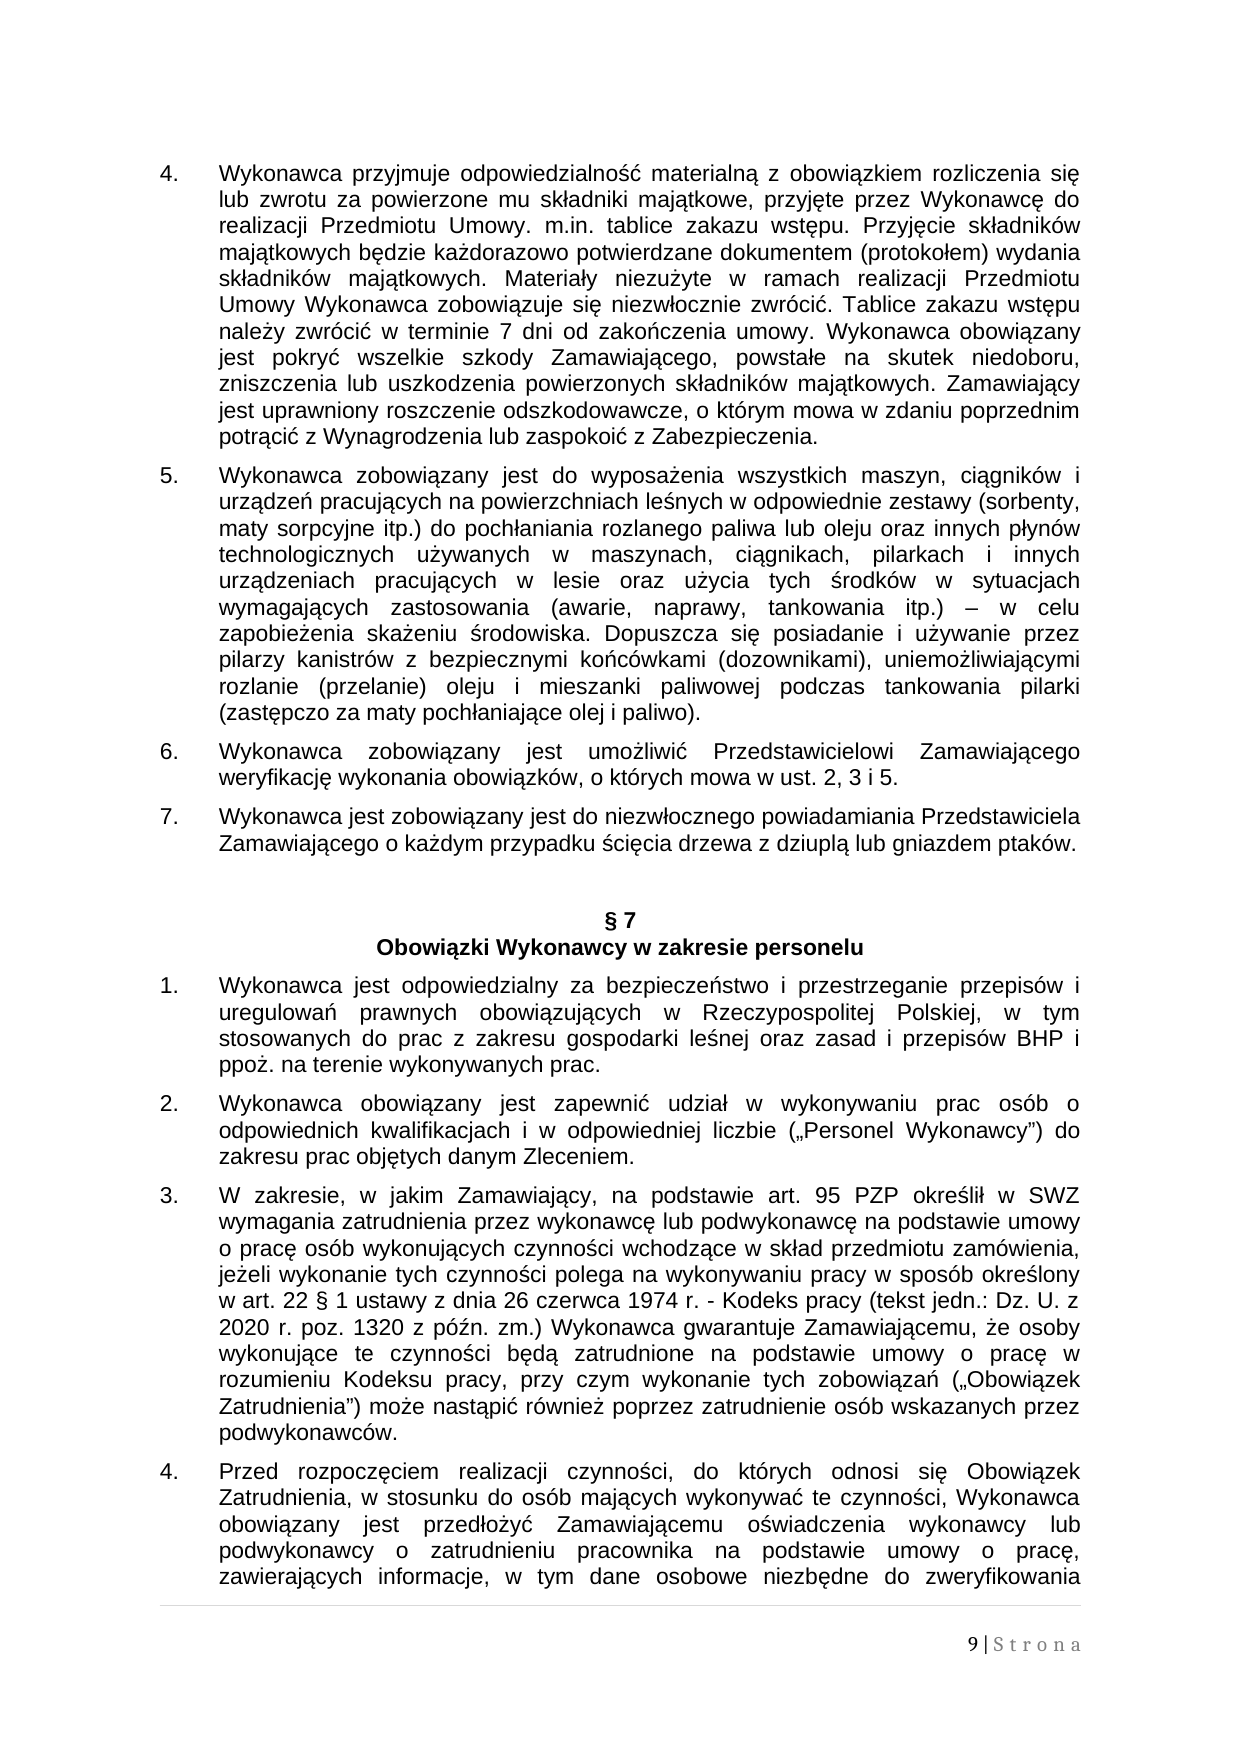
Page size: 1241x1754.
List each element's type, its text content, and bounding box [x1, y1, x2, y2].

text § 7 Obowiązki Wykonawcy w zakresie personelu [159, 907, 1081, 960]
list Wykonawca jest zobowiązany jest do niezwłocznego powiadamiania Przedstawiciela Zamawiającego o każdym przypadku ścięcia drzewa z dziuplą lub gniazdem ptaków. [159, 803, 1081, 856]
list Wykonawca zobowiązany jest do wyposażenia wszystkich maszyn, ciągników i urządzeń pracujących na powierzchniach leśnych w odpowiednie zestawy (sorbenty, maty sorpcyjne itp.) do pochłaniania rozlanego paliwa lub oleju oraz innych płynów technologicznych używanych w maszynach, ciągnikach, pilarkach i innych urządzeniach pracujących w lesie oraz użycia tych środków w sytuacjach wymagających zastosowania (awarie, naprawy, tankowania itp.) – w celu zapobieżenia skażeniu środowiska. Dopuszcza się posiadanie i używanie przez pilarzy kanistrów z bezpiecznymi końcówkami (dozownikami), uniemożliwiającymi rozlanie (przelanie) oleju i mieszanki paliwowej podczas tankowania pilarki (zastępczo za maty pochłaniające olej i paliwo). [159, 462, 1081, 725]
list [159, 1458, 1081, 1590]
list W zakresie, w jakim Zamawiający, na podstawie art. 95 PZP określił w SWZ wymagania zatrudnienia przez wykonawcę lub podwykonawcę na podstawie umowy o pracę osób wykonujących czynności wchodzące w skład przedmiotu zamówienia, jeżeli wykonanie tych czynności polega na wykonywaniu pracy w sposób określony w art. 22 § 1 ustawy z dnia 26 czerwca 1974 r. - Kodeks pracy (tekst jedn.: Dz. U. z 2020 r. poz. 1320 z późn. zm.) Wykonawca gwarantuje Zamawiającemu, że osoby wykonujące te czynności będą zatrudnione na podstawie umowy o pracę w rozumieniu Kodeksu pracy, przy czym wykonanie tych zobowiązań („Obowiązek Zatrudnienia”) może nastąpić również poprzez zatrudnienie osób wskazanych przez podwykonawców. [159, 1182, 1081, 1445]
list Wykonawca zobowiązany jest umożliwić Przedstawicielowi Zamawiającego weryfikację wykonania obowiązków, o których mowa w ust. 2, 3 i 5. [159, 738, 1081, 791]
list Wykonawca jest odpowiedzialny za bezpieczeństwo i przestrzeganie przepisów i uregulowań prawnych obowiązujących w Rzeczypospolitej Polskiej, w tym stosowanych do prac z zakresu gospodarki leśnej oraz zasad i przepisów BHP i ppoż. na terenie wykonywanych prac. [159, 972, 1081, 1078]
list Wykonawca obowiązany jest zapewnić udział w wykonywaniu prac osób o odpowiednich kwalifikacjach i w odpowiedniej liczbie („Personel Wykonawcy”) do zakresu prac objętych danym Zleceniem. [159, 1090, 1081, 1169]
list Wykonawca przyjmuje odpowiedzialność materialną z obowiązkiem rozliczenia się lub zwrotu za powierzone mu składniki majątkowe, przyjęte przez Wykonawcę do realizacji Przedmiotu Umowy. m.in. tablice zakazu wstępu. Przyjęcie składników majątkowych będzie każdorazowo potwierdzane dokumentem (protokołem) wydania składników majątkowych. Materiały niezużyte w ramach realizacji Przedmiotu Umowy Wykonawca zobowiązuje się niezwłocznie zwrócić. Tablice zakazu wstępu należy zwrócić w terminie 7 dni od zakończenia umowy. Wykonawca obowiązany jest pokryć wszelkie szkody Zamawiającego, powstałe na skutek niedoboru, zniszczenia lub uszkodzenia powierzonych składników majątkowych. Zamawiający jest uprawniony roszczenie odszkodowawcze, o którym mowa w zdaniu poprzednim potrącić z Wynagrodzenia lub zaspokoić z Zabezpieczenia. [159, 159, 1081, 449]
